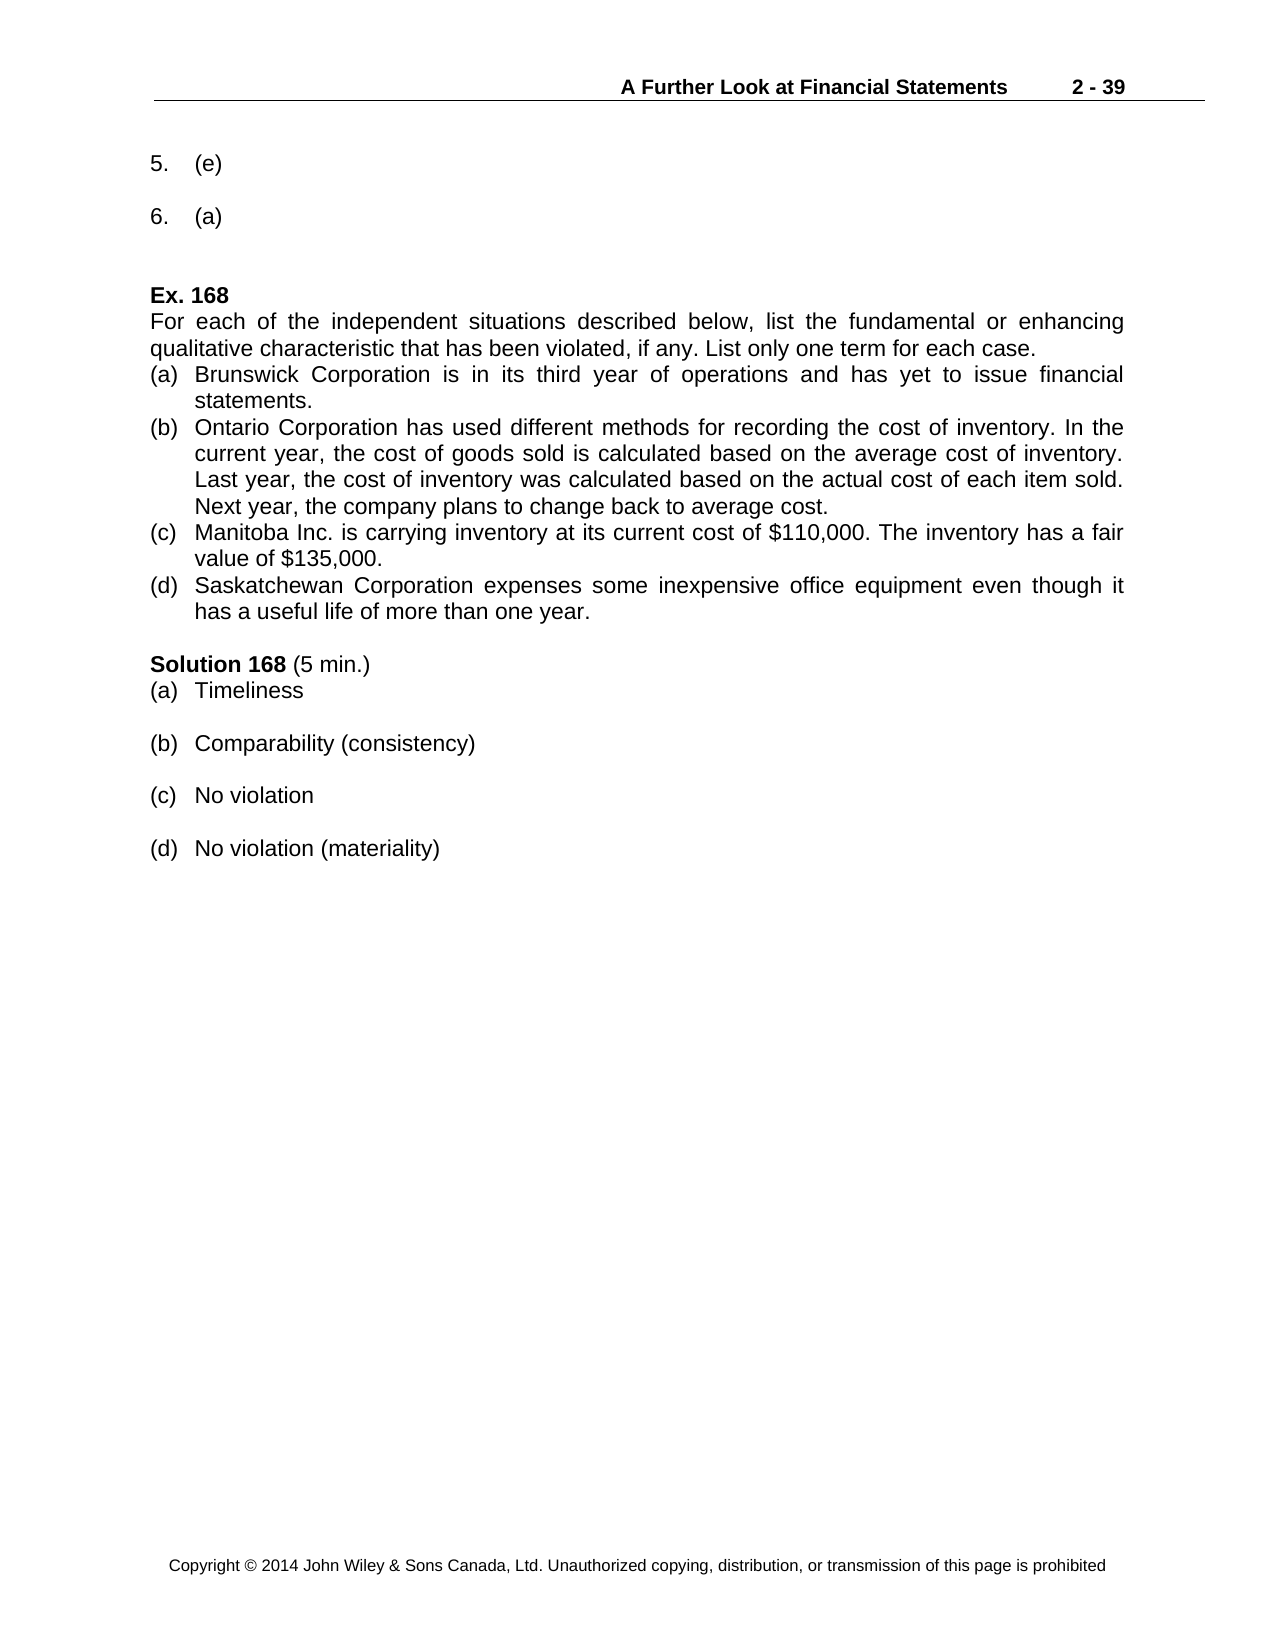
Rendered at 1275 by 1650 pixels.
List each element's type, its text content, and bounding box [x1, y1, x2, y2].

text (a) Timeliness [150, 677, 1125, 703]
text For each of the independent situations described below, list the fundamental or enhancing qualitative characteristic that has been violated, if any. List only one term for each case. [150, 308, 1125, 361]
text (b) Ontario Corporation has used different methods for recording the cost of inventory. In the current year, the cost of goods sold is calculated based on the average cost of inventory. Last year, the cost of inventory was calculated based on the actual cost of each item sold. Next year, the company plans to change back to average cost. [150, 413, 1125, 519]
subtitle Ex. 168 [150, 282, 1125, 308]
text (a) Brunswick Corporation is in its third year of operations and has yet to issue financial statements. [150, 361, 1125, 413]
text (c) Manitoba Inc. is carrying inventory at its current cost of $110,000. The inventory has a fair value of $135,000. [150, 519, 1125, 572]
text (d) No violation (materiality) [150, 835, 1125, 862]
text (b) Comparability (consistency) [150, 730, 1125, 756]
text (c) No violation [150, 782, 1125, 809]
text 6. (a) [150, 203, 1125, 229]
subtitle Solution 168 (5 min.) [150, 651, 1125, 677]
text 5. (e) [150, 150, 1125, 176]
text (d) Saskatchewan Corporation expenses some inexpensive office equipment even though it has a useful life of more than one year. [150, 572, 1125, 624]
